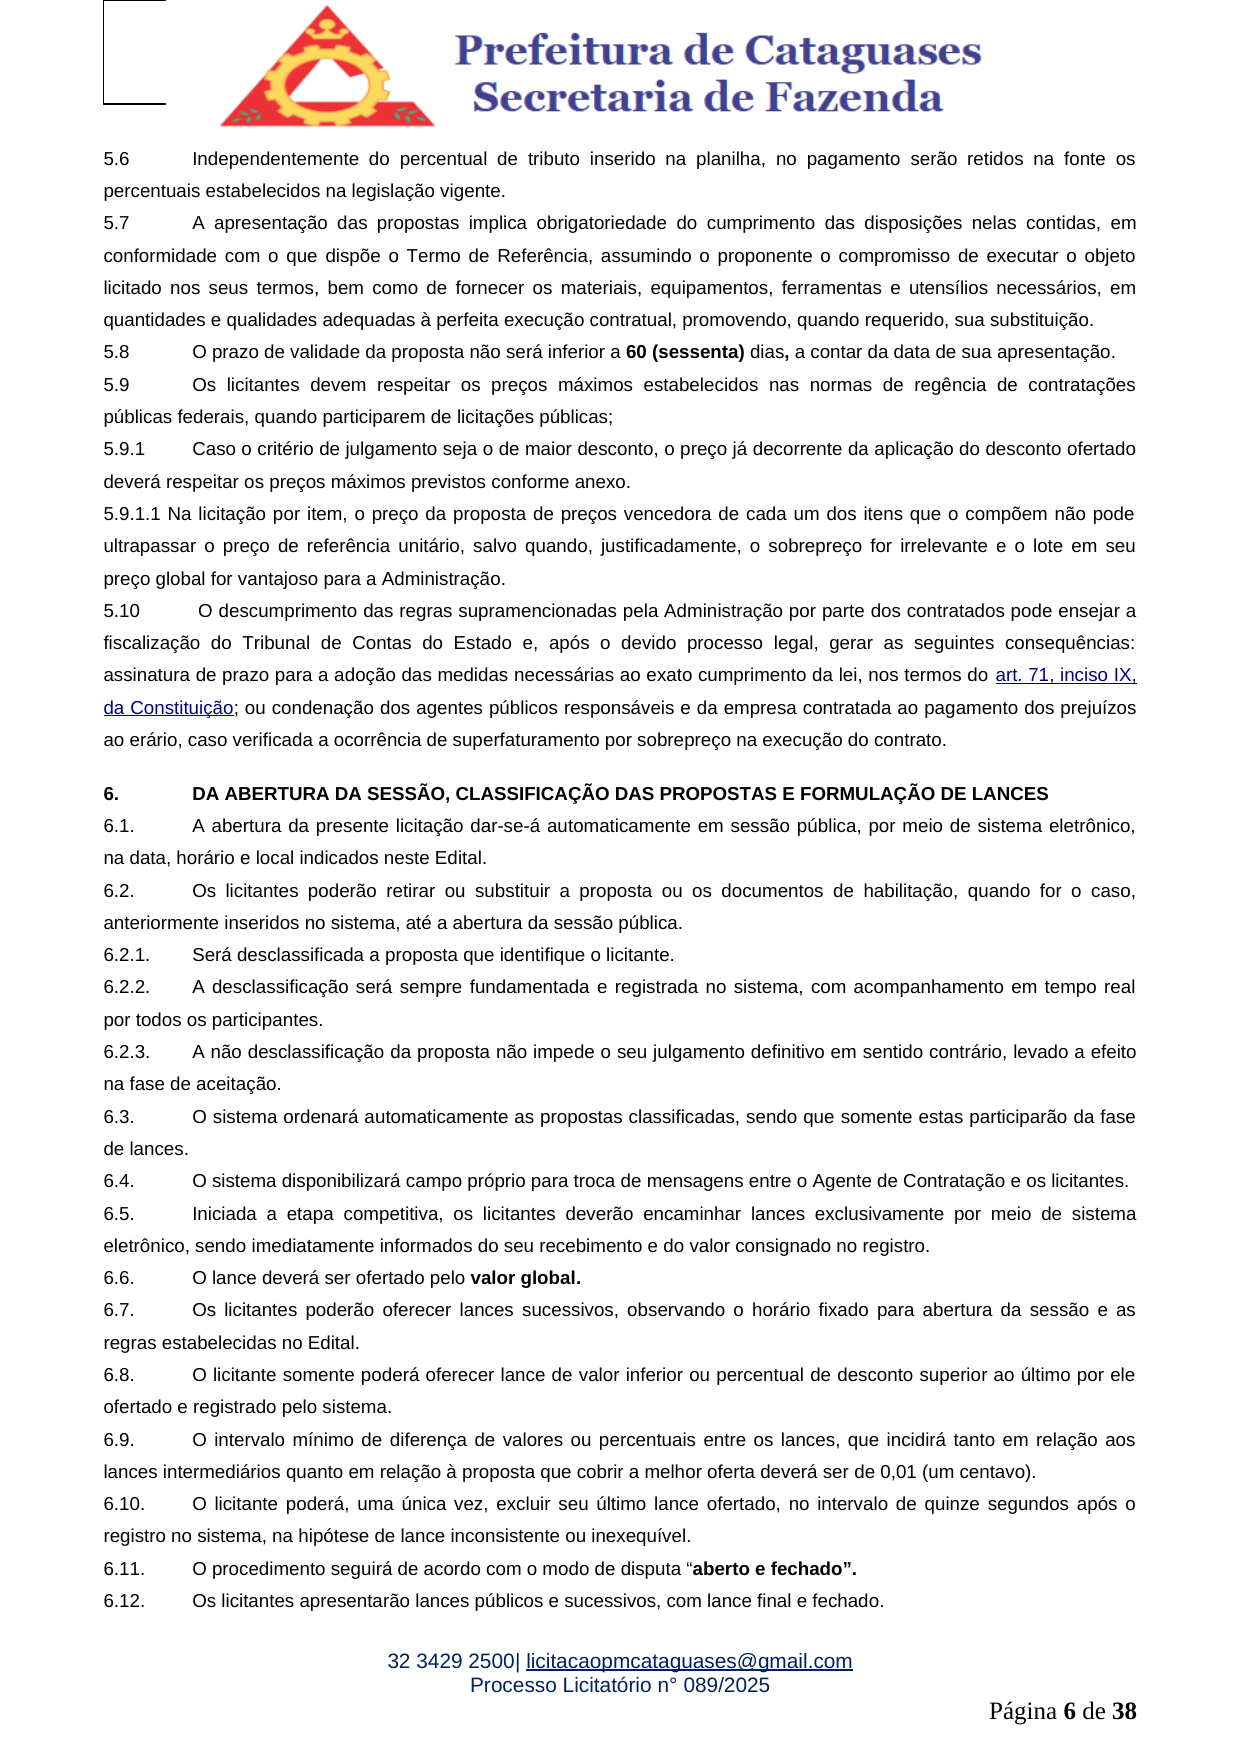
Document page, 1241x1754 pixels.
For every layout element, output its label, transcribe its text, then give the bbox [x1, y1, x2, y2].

list O sistema disponibilizará campo próprio para troca de mensagens entre o Agente de Contratação e os licitantes. [103, 1170, 1137, 1192]
list O procedimento seguirá de acordo com o modo de disputa “aberto e fechado”. [103, 1558, 1137, 1579]
list Os licitantes poderão retirar ou substituir a proposta ou os documentos de habilitação, quando for o caso, anteriormente inseridos no sistema, até a abertura da sessão pública. [103, 879, 1137, 933]
list Os licitantes poderão oferecer lances sucessivos, observando o horário fixado para abertura da sessão e as regras estabelecidas no Edital. [103, 1299, 1137, 1353]
list O sistema ordenará automaticamente as propostas classificadas, sendo que somente estas participarão da fase de lances. [103, 1106, 1137, 1159]
list A não desclassificação da proposta não impede o seu julgamento definitivo em sentido contrário, levado a efeito na fase de aceitação. [103, 1041, 1137, 1095]
list Iniciada a etapa competitiva, os licitantes deverão encaminhar lances exclusivamente por meio de sistema eletrônico, sendo imediatamente informados do seu recebimento e do valor consignado no registro. [103, 1202, 1137, 1256]
text 5.9.1.1 Na licitação por item, o preço da proposta de preços vencedora de cada um dos itens que o compõem não pode ultrapassar o preço de referência unitário, salvo quando, justificadamente, o sobrepreço for irrelevante e o lote em seu preço global for vantajoso para a Administração. [103, 503, 1137, 589]
list Será desclassificada a proposta que identifique o licitante. [103, 944, 1137, 966]
list O descumprimento das regras supramencionadas pela Administração por parte dos contratados pode ensejar a fiscalização do Tribunal de Contas do Estado e, após o devido processo legal, gerar as seguintes consequências: assinatura de prazo para a adoção das medidas necessárias ao exato cumprimento da lei, nos termos do art. 71, inciso IX, da Constituição; ou condenação dos agentes públicos responsáveis e da empresa contratada ao pagamento dos prejuízos ao erário, caso verificada a ocorrência de superfaturamento por sobrepreço na execução do contrato. [103, 599, 1137, 750]
list DA ABERTURA DA SESSÃO, CLASSIFICAÇÃO DAS PROPOSTAS E FORMULAÇÃO DE LANCES [103, 783, 1137, 804]
list Os licitantes apresentarão lances públicos e sucessivos, com lance final e fechado. [103, 1590, 1137, 1611]
list O licitante poderá, uma única vez, excluir seu último lance ofertado, no intervalo de quinze segundos após o registro no sistema, na hipótese de lance inconsistente ou inexequível. [103, 1493, 1137, 1547]
list Caso o critério de julgamento seja o de maior desconto, o preço já decorrente da aplicação do desconto ofertado deverá respeitar os preços máximos previstos conforme anexo. [103, 438, 1137, 492]
list O prazo de validade da proposta não será inferior a 60 (sessenta) dias, a contar da data de sua apresentação. [103, 341, 1137, 363]
list Independentemente do percentual de tributo inserido na planilha, no pagamento serão retidos na fonte os percentuais estabelecidos na legislação vigente. [103, 147, 1137, 201]
list O intervalo mínimo de diferença de valores ou percentuais entre os lances, que incidirá tanto em relação aos lances intermediários quanto em relação à proposta que cobrir a melhor oferta deverá ser de 0,01 (um centavo). [103, 1428, 1137, 1482]
list O lance deverá ser ofertado pelo valor global. [103, 1267, 1137, 1288]
list A abertura da presente licitação dar-se-á automaticamente em sessão pública, por meio de sistema eletrônico, na data, horário e local indicados neste Edital. [103, 815, 1137, 869]
list A apresentação das propostas implica obrigatoriedade do cumprimento das disposições nelas contidas, em conformidade com o que dispõe o Termo de Referência, assumindo o proponente o compromisso de executar o objeto licitado nos seus termos, bem como de fornecer os materiais, equipamentos, ferramentas e utensílios necessários, em quantidades e qualidades adequadas à perfeita execução contratual, promovendo, quando requerido, sua substituição. [103, 212, 1137, 331]
list A desclassificação será sempre fundamentada e registrada no sistema, com acompanhamento em tempo real por todos os participantes. [103, 976, 1137, 1030]
picture [165, 0, 1075, 148]
list Os licitantes devem respeitar os preços máximos estabelecidos nas normas de regência de contratações públicas federais, quando participarem de licitações públicas; [103, 373, 1137, 427]
list O licitante somente poderá oferecer lance de valor inferior ou percentual de desconto superior ao último por ele ofertado e registrado pelo sistema. [103, 1364, 1137, 1418]
